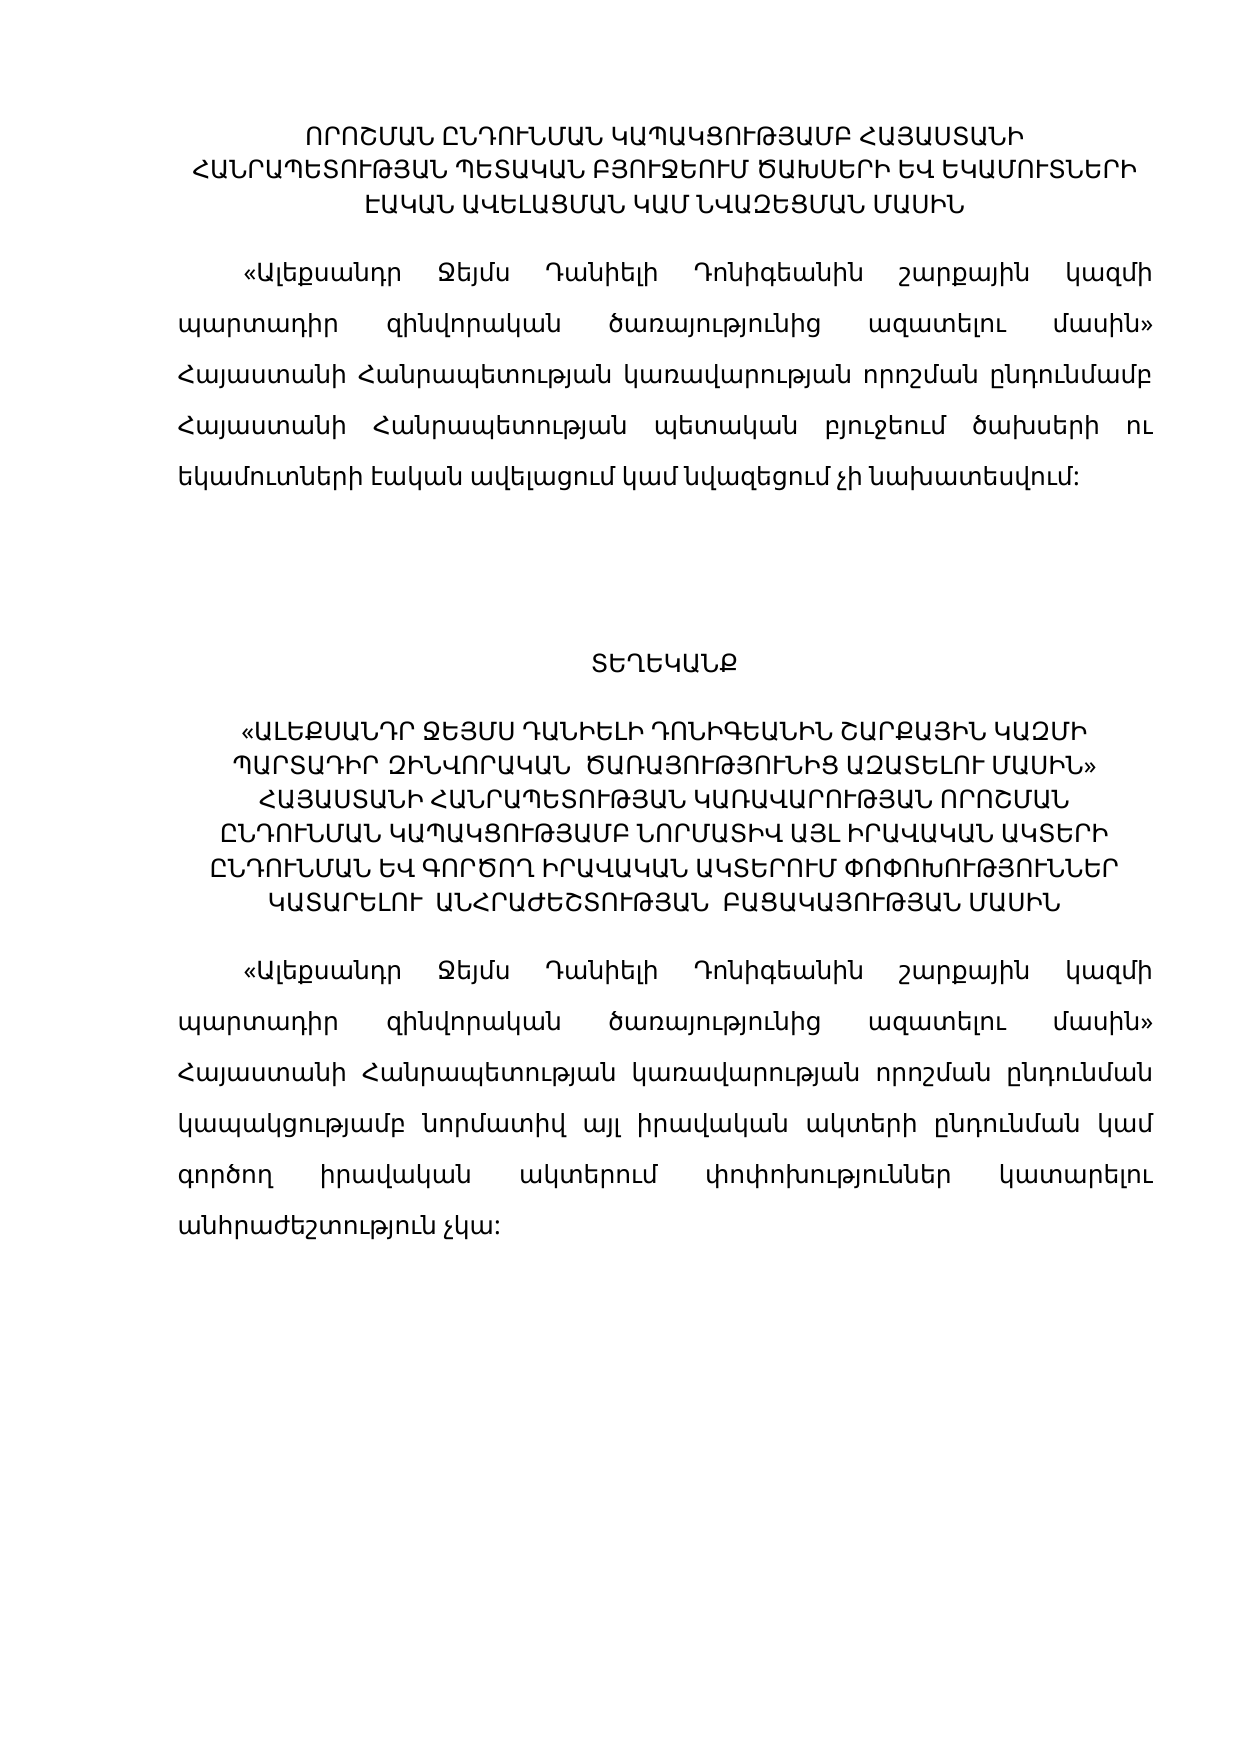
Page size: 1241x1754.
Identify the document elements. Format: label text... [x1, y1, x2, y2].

text «ԱԼԵՔՍԱՆԴՐ ՋԵՅՄՍ ԴԱՆԻԵԼԻ ԴՈՆԻԳԵԱՆԻՆ ՇԱՐՔԱՅԻՆ ԿԱԶՄԻ ՊԱՐՏԱԴԻՐ ԶԻՆՎՈՐԱԿԱՆ ԾԱՌԱՅՈՒԹՅՈՒՆԻՑ ԱԶԱՏԵԼՈՒ ՄԱՍԻՆ» [177, 714, 1152, 782]
text «Ալեքսանդր Ջեյմս Դանիելի Դոնիգեանին շարքային կազմի պարտադիր զինվորական ծառայությունից ազատելու մասին» Հայաստանի Հանրապետության կառավարության որոշման ընդունմամբ Հայաստանի Հանրապետության պետական բյուջեում ծախսերի ու եկամուտների էական ավելացում կամ նվազեցում չի նախատեսվում: [177, 254, 1153, 493]
text «Ալեքսանդր Ջեյմս Դանիելի Դոնիգեանին շարքային կազմի պարտադիր զինվորական ծառայությունից ազատելու մասին» Հայաստանի Հանրապետության կառավարության որոշման ընդունման կապակցությամբ նորմատիվ այլ իրավական ակտերի ընդունման կամ գործող իրավական ակտերում փոփոխություններ կատարելու անհրաժեշտություն չկա: [177, 952, 1153, 1242]
text ՏԵՂԵԿԱՆՔ [177, 646, 1152, 680]
text ՈՐՈՇՄԱՆ ԸՆԴՈՒՆՄԱՆ ԿԱՊԱԿՑՈՒԹՅԱՄԲ ՀԱՅԱՍՏԱՆԻ ՀԱՆՐԱՊԵՏՈՒԹՅԱՆ ՊԵՏԱԿԱՆ ԲՅՈՒՋԵՈՒՄ ԾԱԽՍԵՐԻ ԵՎ ԵԿԱՄՈՒՏՆԵՐԻ ԷԱԿԱՆ ԱՎԵԼԱՑՄԱՆ ԿԱՄ ՆՎԱԶԵՑՄԱՆ ՄԱՍԻՆ [177, 118, 1152, 220]
text ՀԱՅԱՍՏԱՆԻ ՀԱՆՐԱՊԵՏՈՒԹՅԱՆ ԿԱՌԱՎԱՐՈՒԹՅԱՆ ՈՐՈՇՄԱՆ ԸՆԴՈՒՆՄԱՆ ԿԱՊԱԿՑՈՒԹՅԱՄԲ ՆՈՐՄԱՏԻՎ ԱՅԼ ԻՐԱՎԱԿԱՆ ԱԿՏԵՐԻ ԸՆԴՈՒՆՄԱՆ ԵՎ ԳՈՐԾՈՂ ԻՐԱՎԱԿԱՆ ԱԿՏԵՐՈՒՄ ՓՈՓՈԽՈՒԹՅՈՒՆՆԵՐ ԿԱՏԱՐԵԼՈՒ ԱՆՀՐԱԺԵՇՏՈՒԹՅԱՆ ԲԱՑԱԿԱՅՈՒԹՅԱՆ ՄԱՍԻՆ [177, 782, 1152, 918]
